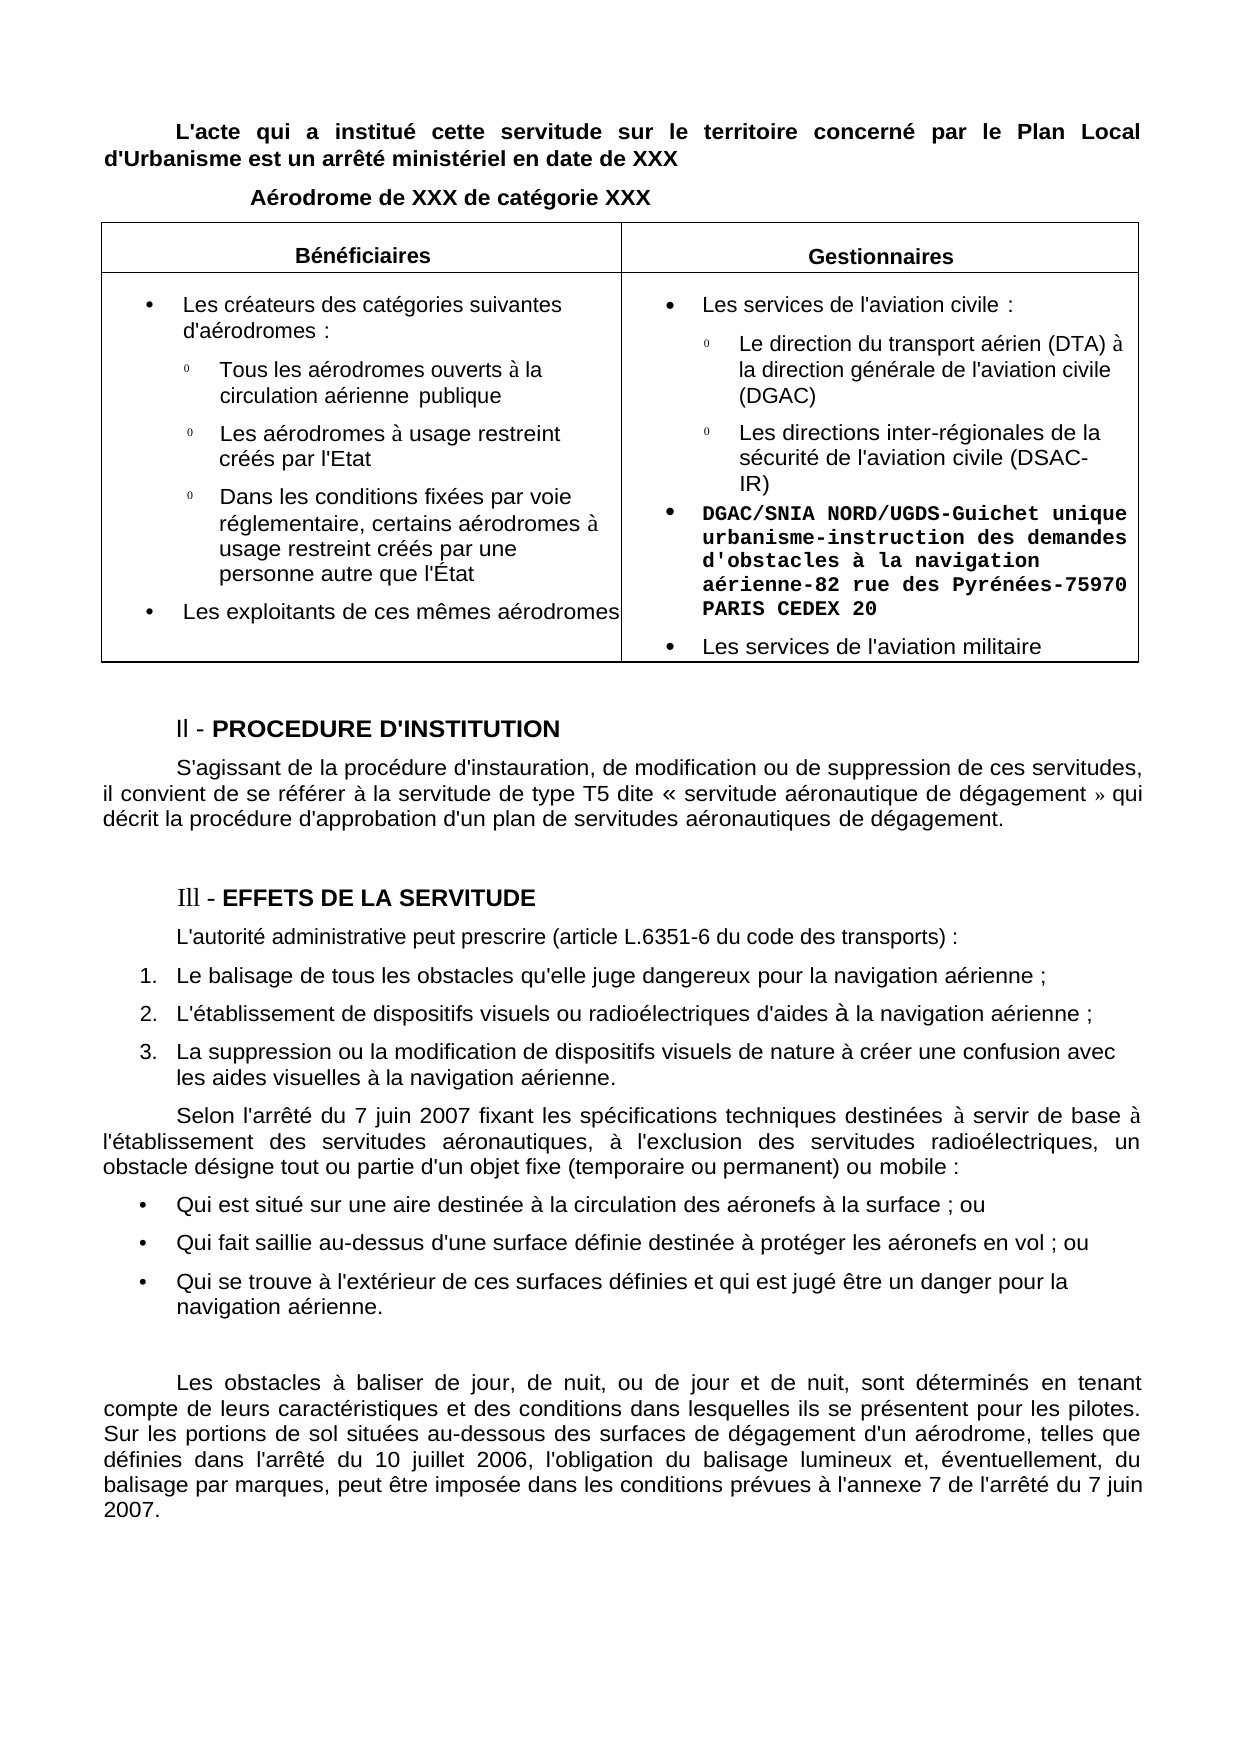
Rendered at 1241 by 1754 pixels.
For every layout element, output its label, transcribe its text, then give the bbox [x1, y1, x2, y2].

table_header Bénéficiaires [102, 223, 621, 272]
list Le balisage de tous les obstacles qu'elle juge dangereux pour la navigation aérienne ; [139, 963, 1161, 988]
text Les obstacles à baliser de jour, de nuit, ou de jour et de nuit, sont déterminés en tenant compte de leurs caractéristiques et des conditions dans lesquelles ils se présentent pour les pilotes. Sur les portions de sol situées au-dessous des surfaces de dégagement d'un aérodrome, telles que définies dans l'arrêté du 10 juillet 2006, l'obligation du balisage lumineux et, éventuellement, du balisage par marques, peut être imposée dans les conditions prévues à l'annexe 7 de l'arrêté du 7 juin 2007. [103, 1370, 1143, 1523]
table_cell Les créateurs des catégories suivantes d'aérodromes : 0 Tous les aérodromes ouverts à la circulation aérienne publique 0 Les aérodromes à usage restreint créés par l'Etat 0 Dans les conditions fixées par voie réglementaire, certains aérodromes à usage restreint créés par une personne autre que l'État Les exploitants de ces mêmes aérodromes [102, 273, 621, 661]
text Selon l'arrêté du 7 juin 2007 fixant les spécifications techniques destinées à servir de base à l'établissement des servitudes aéronautiques, à l'exclusion des servitudes radioélectriques, un obstacle désigne tout ou partie d'un objet fixe (temporaire ou permanent) ou mobile : [103, 1101, 1141, 1179]
list Qui se trouve à l'extérieur de ces surfaces définies et qui est jugé être un danger pour la navigation aérienne. [139, 1269, 1143, 1319]
table_header Gestionnaires [622, 223, 1138, 272]
subtitle L'acte qui a institué cette servitude sur le territoire concerné par le Plan Local d'Urbanisme est un arrêté ministériel en date de XXX [104, 119, 1142, 171]
text Ill - EFFETS DE LA SERVITUDE [177, 882, 1161, 912]
list Qui est situé sur une aire destinée à la circulation des aéronefs à la surface ; ou [139, 1192, 1161, 1217]
list La suppression ou la modification de dispositifs visuels de nature à créer une confusion avec les aides visuelles à la navigation aérienne. [139, 1038, 1142, 1090]
table_cell Les services de l'aviation civile : 0 Le direction du transport aérien (DTA) à la direction générale de l'aviation civile (DGAC) 0 Les directions inter-régionales de la sécurité de l'aviation civile (DSAC-IR) DGAC/SNIA NORD/UGDS-Guichet unique urbanisme-instruction des demandes d'obstacles à la navigation aérienne-82 rue des Pyrénées-75970 PARIS CEDEX 20 Les services de l'aviation militaire [622, 273, 1138, 661]
text S'agissant de la procédure d'instauration, de modification ou de suppression de ces servitudes, il convient de se référer à la servitude de type T5 dite « servitude aéronautique de dégagement » qui décrit la procédure d'approbation d'un plan de servitudes aéronautiques de dégagement. [103, 756, 1143, 831]
list L'établissement de dispositifs visuels ou radioélectriques d'aides à la navigation aérienne ; [139, 999, 1161, 1027]
text L'autorité administrative peut prescrire (article L.6351-6 du code des transports) : [176, 924, 1161, 949]
text Aérodrome de XXX de catégorie XXX [250, 185, 1161, 210]
text Il - PROCEDURE D'INSTITUTION [175, 714, 1161, 743]
list Qui fait saillie au-dessus d'une surface définie destinée à protéger les aéronefs en vol ; ou [139, 1230, 1161, 1256]
